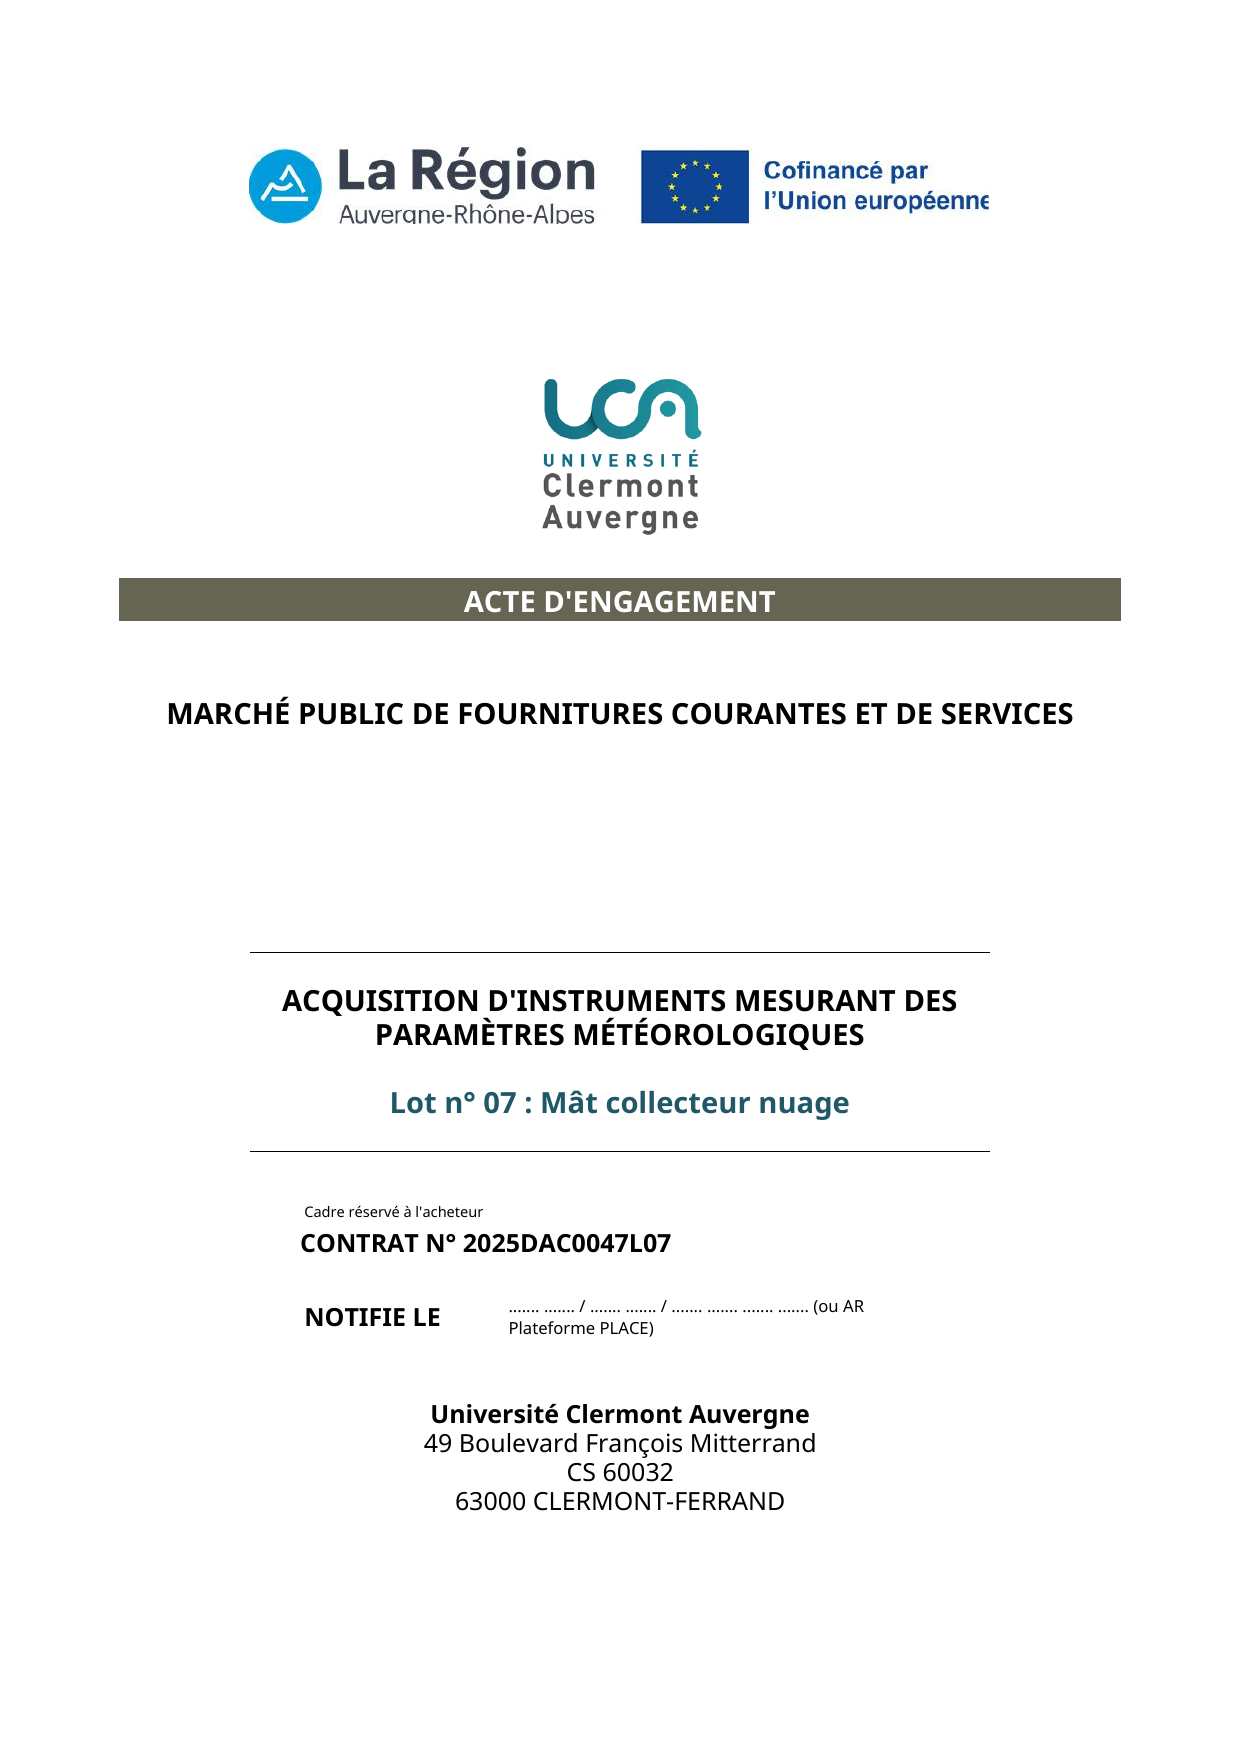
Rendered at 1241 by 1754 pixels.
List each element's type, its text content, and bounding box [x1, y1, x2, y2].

text CONTRAT N° 2025DAC0047L07 [119, 1226, 1121, 1260]
text CS 60032 [119, 1458, 1121, 1487]
picture [539, 375, 705, 537]
text 49 Boulevard François Mitterrand [119, 1429, 1121, 1458]
table_header ACTE D'ENGAGEMENT [119, 578, 1121, 621]
text 63000 CLERMONT-FERRAND [119, 1487, 1121, 1516]
table_header ACQUISITION D'INSTRUMENTS MESURANT DES PARAMÈTRES MÉTÉOROLOGIQUES Lot n° 07 : Mât collecteur nuage [250, 953, 989, 1151]
text Université Clermont Auvergne [119, 1400, 1121, 1429]
table_header NOTIFIE LE [304, 1294, 506, 1340]
text MARCHÉ PUBLIC DE FOURNITURES COURANTES ET DE SERVICES [119, 694, 1121, 733]
picture [247, 145, 989, 224]
text Cadre réservé à l'acheteur [304, 1202, 946, 1222]
table_header ....... ....... / ....... ....... / ....... ....... ....... ....... (ou AR Plateforme PLACE) [508, 1294, 946, 1340]
